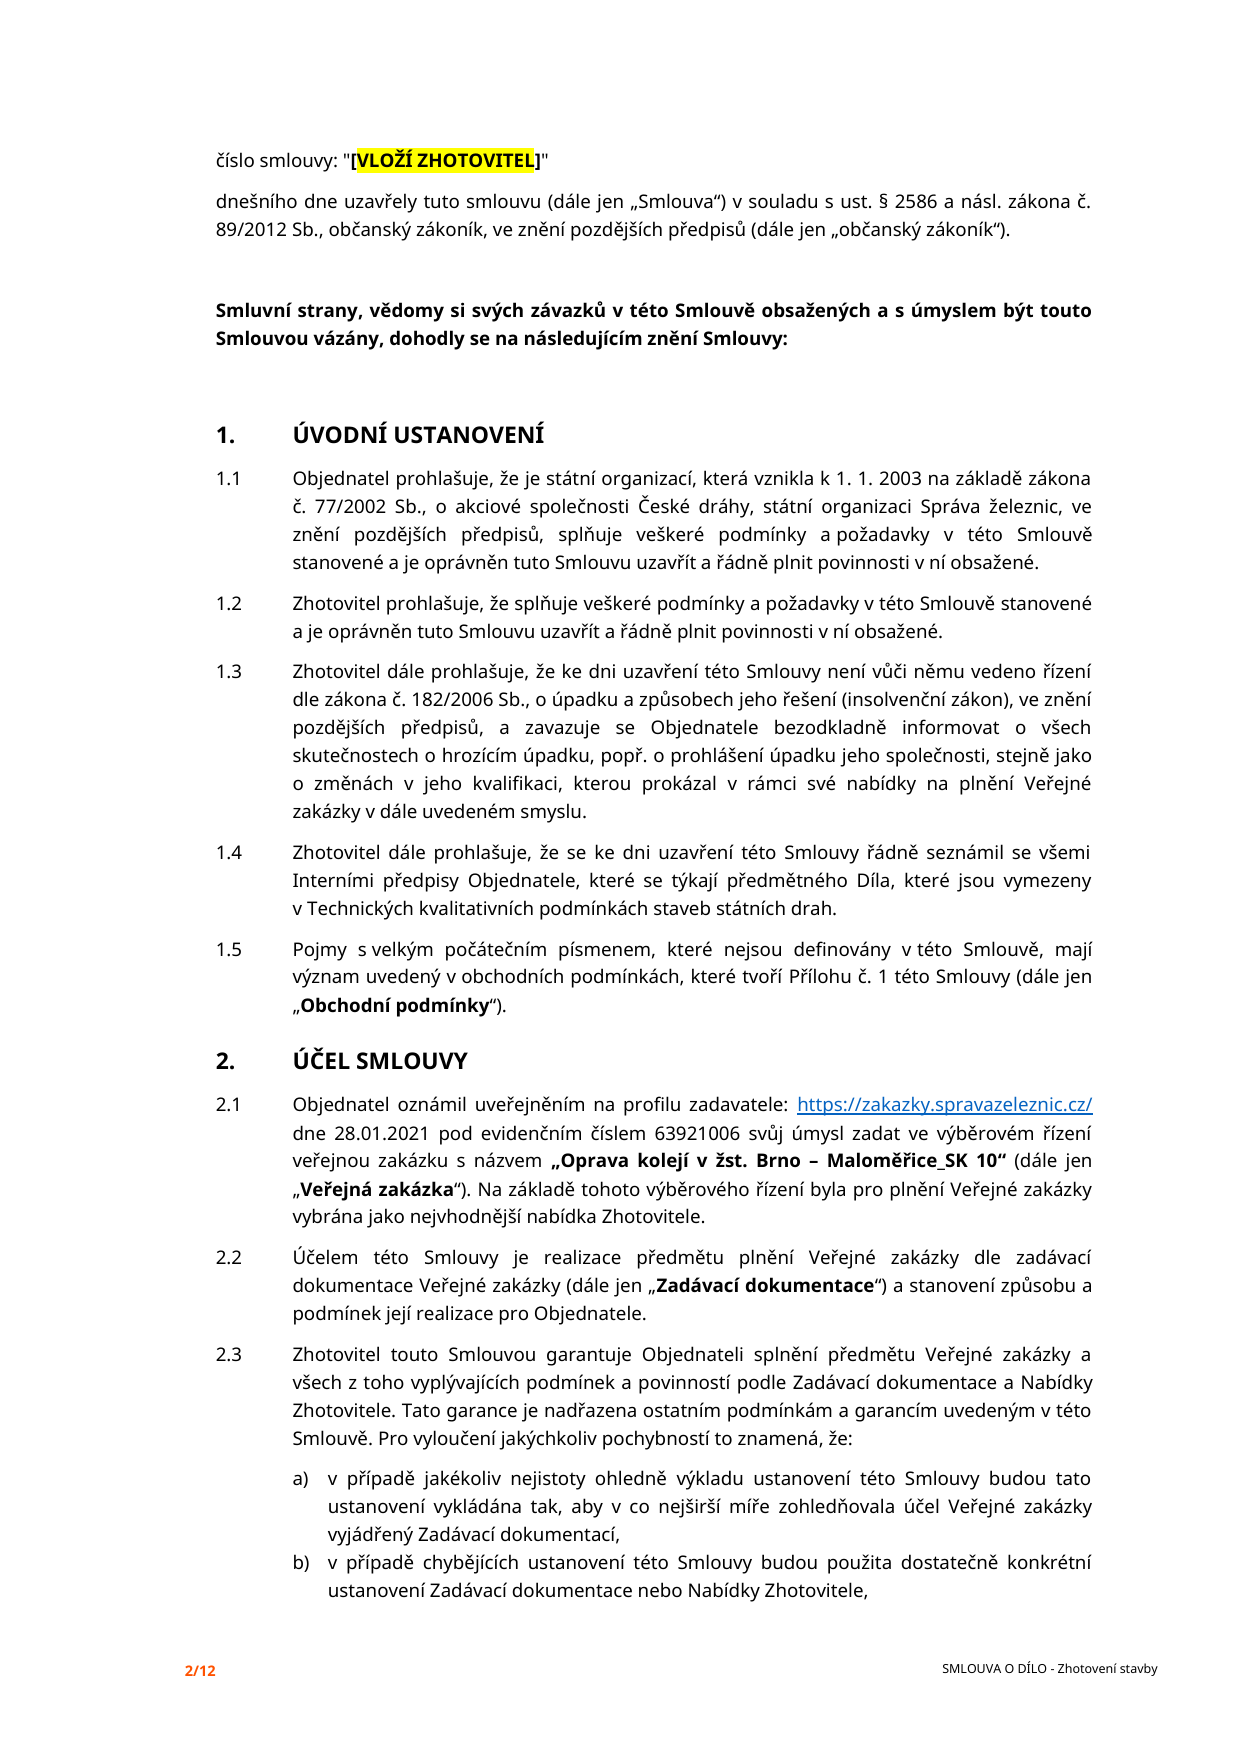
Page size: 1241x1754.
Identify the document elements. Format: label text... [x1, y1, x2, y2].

text Objednatel prohlašuje, že je státní organizací, která vznikla k 1. 1. 2003 na základě zákona č. 77/2002 Sb., o akciové společnosti České dráhy, státní organizaci Správa železnic, ve znění pozdějších předpisů, splňuje veškeré podmínky a požadavky v této Smlouvě stanovené a je oprávněn tuto Smlouvu uzavřít a řádně plnit povinnosti v ní obsažené. [216, 466, 1093, 575]
text ÚVODNÍ USTANOVENÍ [216, 419, 1093, 450]
text Zhotovitel touto Smlouvou garantuje Objednateli splnění předmětu Veřejné zakázky a všech z toho vyplývajících podmínek a povinností podle Zadávací dokumentace a Nabídky Zhotovitele. Tato garance je nadřazena ostatním podmínkám a garancím uvedeným v této Smlouvě. Pro vyloučení jakýchkoliv pochybností to znamená, že: [216, 1341, 1093, 1451]
text ÚČEL SMLOUVY [216, 1045, 1093, 1076]
text Zhotovitel prohlašuje, že splňuje veškeré podmínky a požadavky v této Smlouvě stanovené a je oprávněn tuto Smlouvu uzavřít a řádně plnit povinnosti v ní obsažené. [216, 590, 1093, 644]
text Objednatel oznámil uveřejněním na profilu zadavatele: https://zakazky.spravazeleznic.cz/ dne 28.01.2021 pod evidenčním číslem 63921006 svůj úmysl zadat ve výběrovém řízení veřejnou zakázku s názvem „Oprava kolejí v žst. Brno – Maloměřice_SK 10“ (dále jen „Veřejná zakázka“). Na základě tohoto výběrového řízení byla pro plnění Veřejné zakázky vybrána jako nejvhodnější nabídka Zhotovitele. [216, 1092, 1093, 1229]
text dnešního dne uzavřely tuto smlouvu (dále jen „Smlouva“) v souladu s ust. § 2586 a násl. zákona č. 89/2012 Sb., občanský zákoník, ve znění pozdějších předpisů (dále jen „občanský zákoník“). [216, 188, 1093, 242]
text Zhotovitel dále prohlašuje, že se ke dni uzavření této Smlouvy řádně seznámil se všemi Interními předpisy Objednatele, které se týkají předmětného Díla, které jsou vymezeny v Technických kvalitativních podmínkách staveb státních drah. [216, 839, 1093, 921]
text Smluvní strany, vědomy si svých závazků v této Smlouvě obsažených a s úmyslem být touto Smlouvou vázány, dohodly se na následujícím znění Smlouvy: [216, 297, 1093, 351]
text číslo smlouvy: "[VLOŽÍ ZHOTOVITEL]" [216, 147, 1093, 173]
text Účelem této Smlouvy je realizace předmětu plnění Veřejné zakázky dle zadávací dokumentace Veřejné zakázky (dále jen „Zadávací dokumentace“) a stanovení způsobu a podmínek její realizace pro Objednatele. [216, 1244, 1093, 1326]
text v případě jakékoliv nejistoty ohledně výkladu ustanovení této Smlouvy budou tato ustanovení vykládána tak, aby v co nejširší míře zohledňovala účel Veřejné zakázky vyjádřený Zadávací dokumentací, [292, 1466, 1093, 1547]
text Zhotovitel dále prohlašuje, že ke dni uzavření této Smlouvy není vůči němu vedeno řízení dle zákona č. 182/2006 Sb., o úpadku a způsobech jeho řešení (insolvenční zákon), ve znění pozdějších předpisů, a zavazuje se Objednatele bezodkladně informovat o všech skutečnostech o hrozícím úpadku, popř. o prohlášení úpadku jeho společnosti, stejně jako o změnách v jeho kvalifikaci, kterou prokázal v rámci své nabídky na plnění Veřejné zakázky v dále uvedeném smyslu. [216, 659, 1093, 824]
text Pojmy s velkým počátečním písmenem, které nejsou definovány v této Smlouvě, mají význam uvedený v obchodních podmínkách, které tvoří Přílohu č. 1 této Smlouvy (dále jen „Obchodní podmínky“). [216, 936, 1093, 1017]
text v případě chybějících ustanovení této Smlouvy budou použita dostatečně konkrétní ustanovení Zadávací dokumentace nebo Nabídky Zhotovitele, [292, 1549, 1093, 1603]
